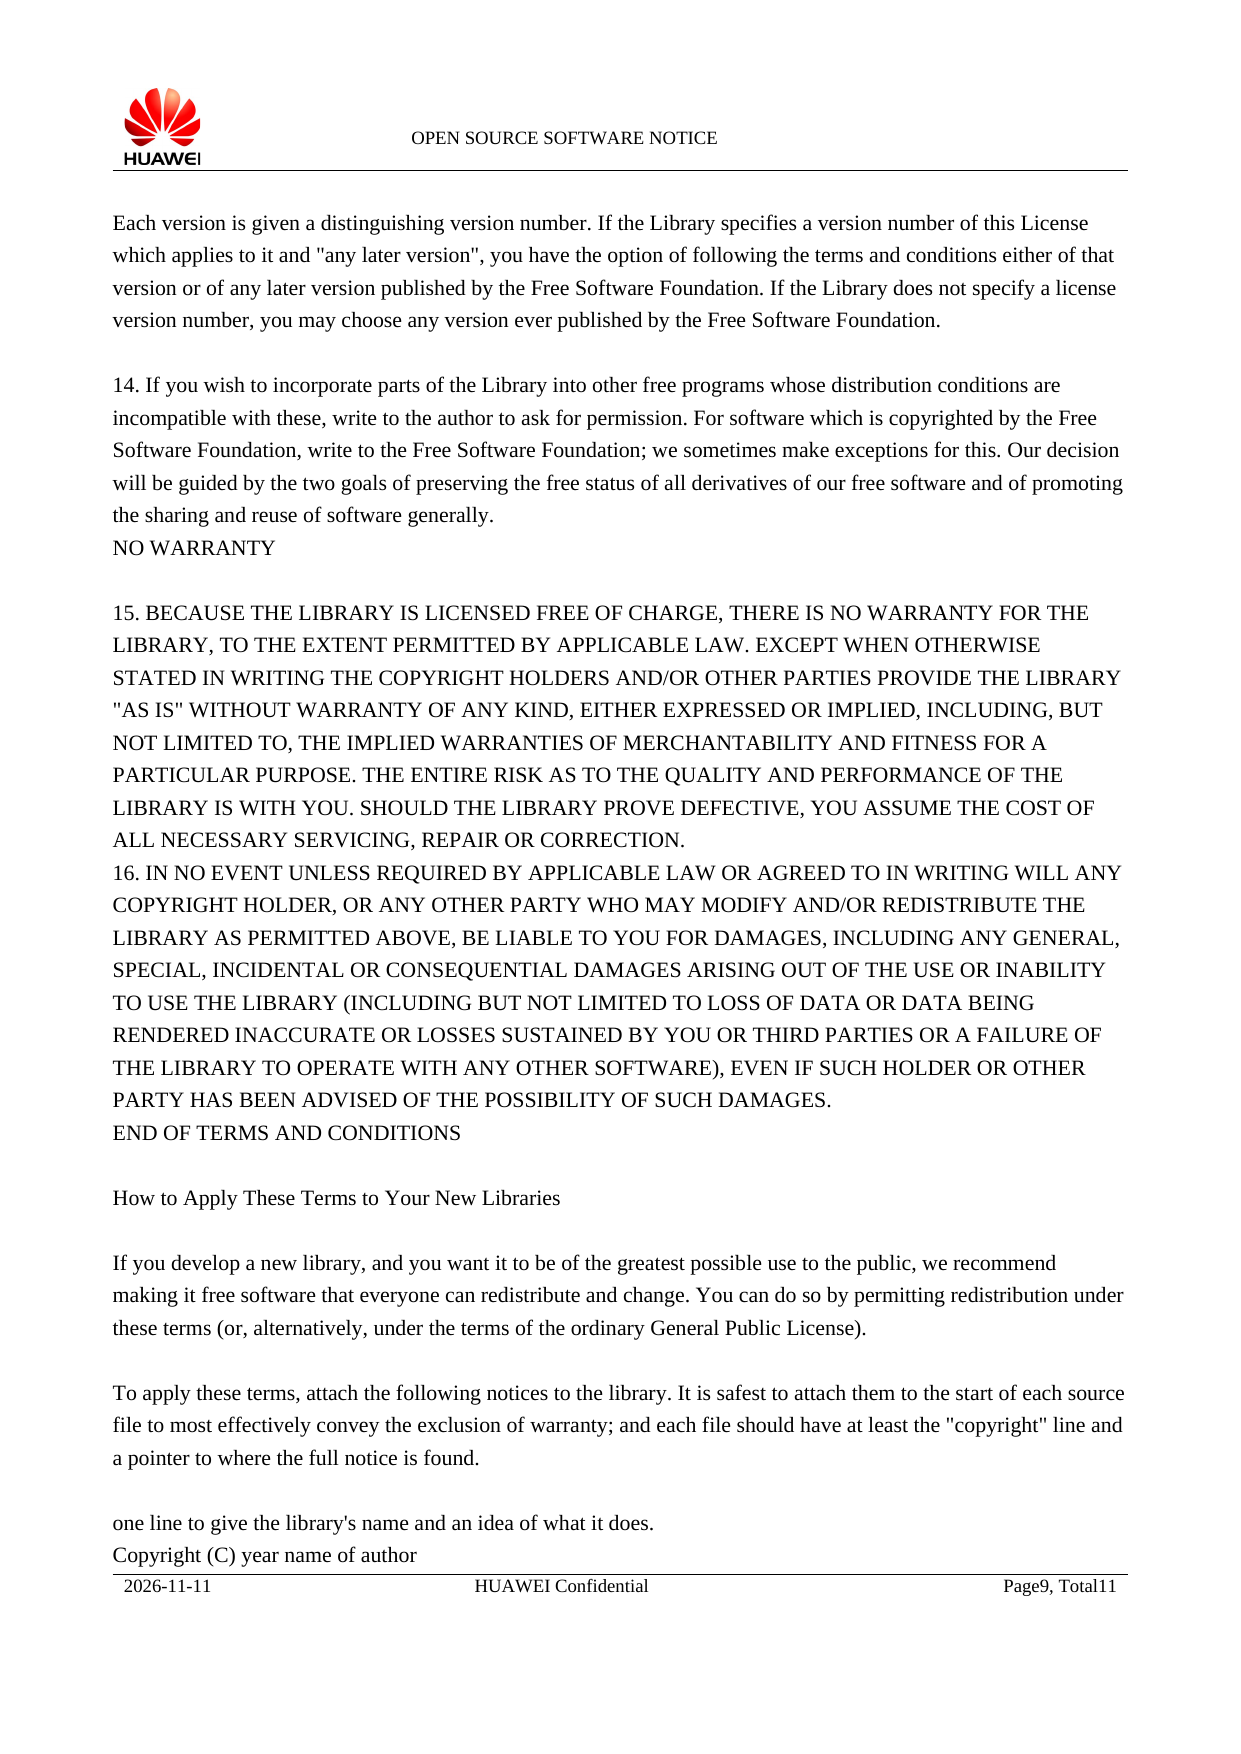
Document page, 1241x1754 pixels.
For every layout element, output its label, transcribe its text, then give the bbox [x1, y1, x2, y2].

picture [124, 88, 201, 165]
